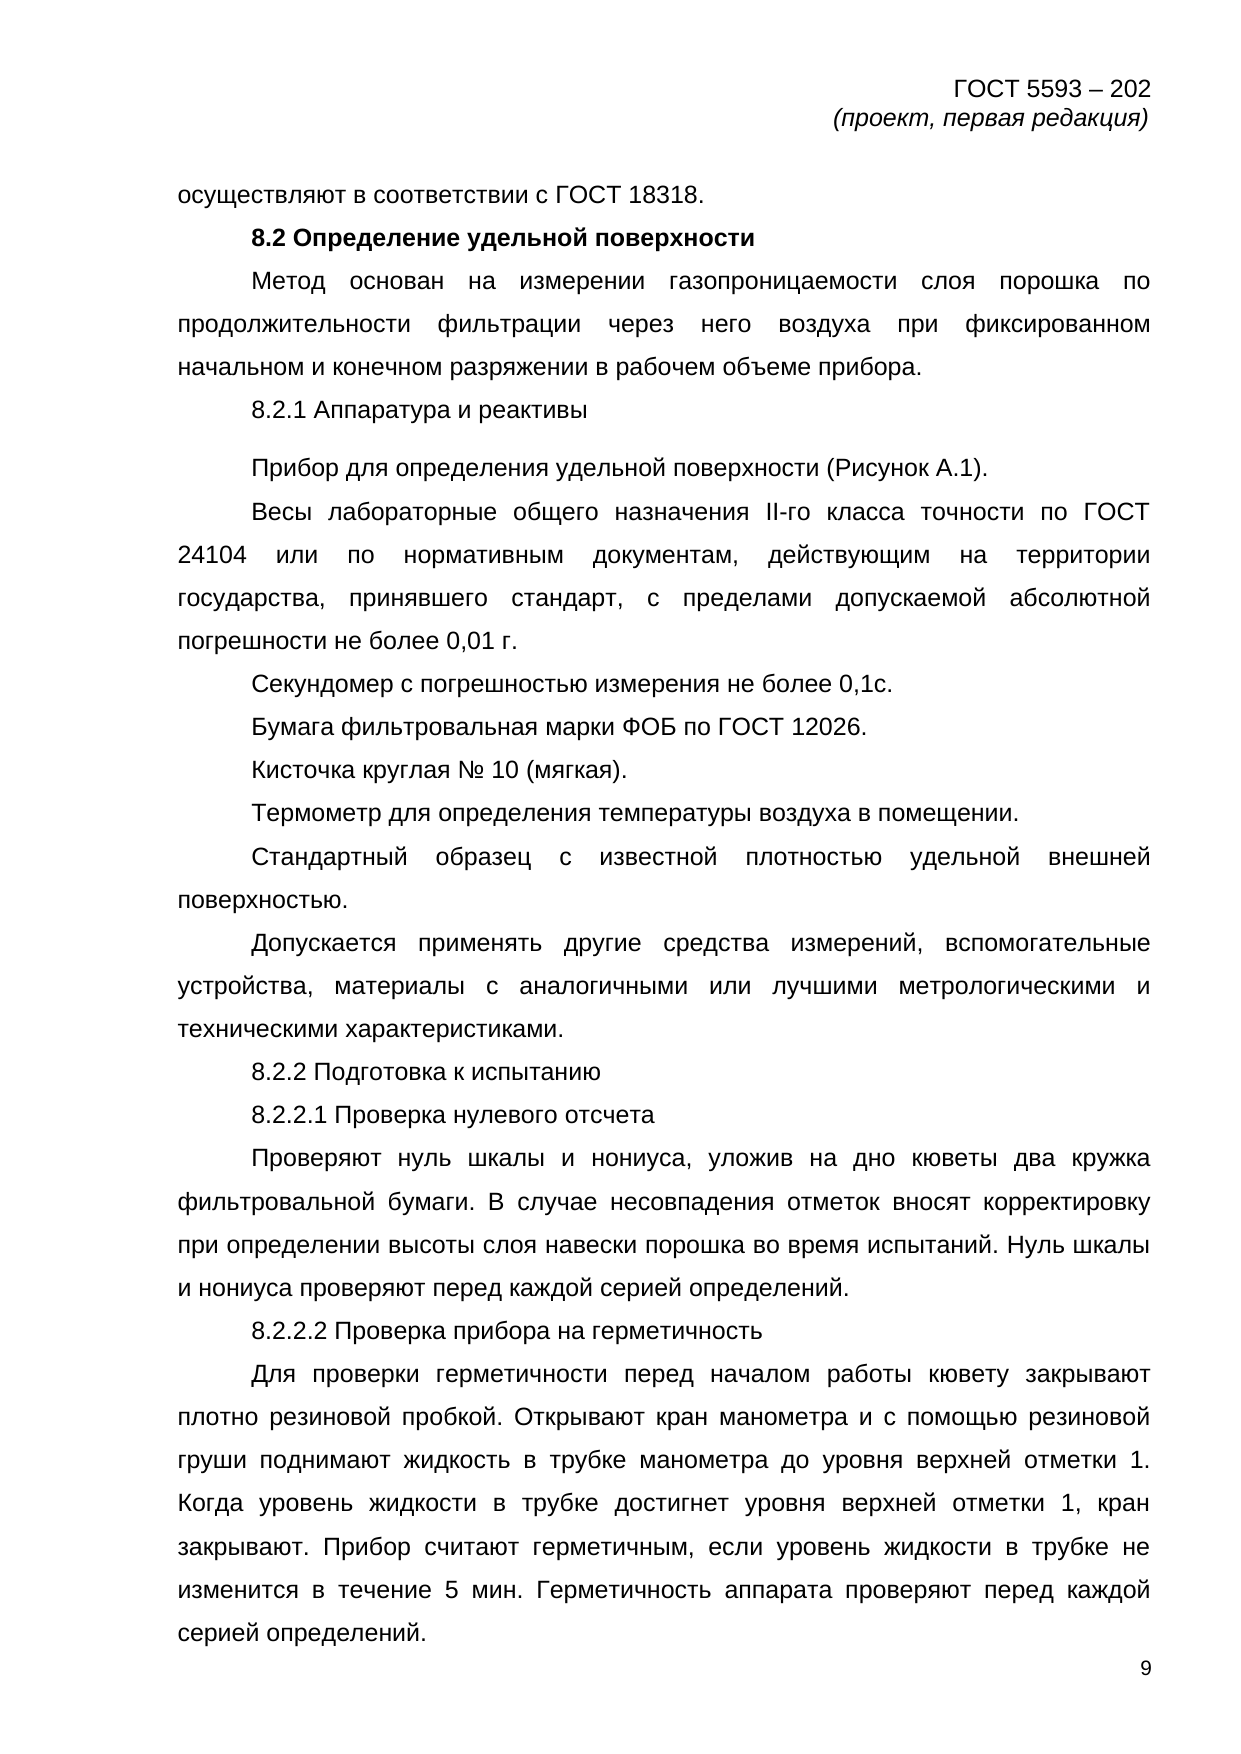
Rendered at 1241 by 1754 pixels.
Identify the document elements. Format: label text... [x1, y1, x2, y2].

text Проверяют нуль шкалы и нониуса, уложив на дно кюветы два кружка фильтровальной бумаги. В случае несовпадения отметок вносят корректировку при определении высоты слоя навески порошка во время испытаний. Нуль шкалы и нониуса проверяют перед каждой серией определений. [177, 1143, 1152, 1301]
text Допускается применять другие средства измерений, вспомогательные устройства, материалы с аналогичными или лучшими метрологическими и техническими характеристиками. [177, 928, 1152, 1043]
text 8.2 Определение удельной поверхности [177, 223, 1152, 252]
text Бумага фильтровальная марки ФОБ по ГОСТ 12026. [177, 712, 1152, 741]
text Секундомер с погрешностью измерения не более 0,1с. [177, 669, 1152, 698]
text Весы лабораторные общего назначения II-го класса точности по ГОСТ 24104 или по нормативным документам, действующим на территории государства, принявшего стандарт, с пределами допускаемой абсолютной погрешности не более 0,01 г. [177, 496, 1152, 654]
text 8.2.2 Подготовка к испытанию [177, 1057, 1152, 1086]
text Метод основан на измерении газопроницаемости слоя порошка по продолжительности фильтрации через него воздуха при фиксированном начальном и конечном разряжении в рабочем объеме прибора. [177, 266, 1152, 381]
text 8.2.2.1 Проверка нулевого отсчета [177, 1100, 1152, 1129]
text Для проверки герметичности перед началом работы кювету закрывают плотно резиновой пробкой. Открывают кран манометра и с помощью резиновой груши поднимают жидкость в трубке манометра до уровня верхней отметки 1. Когда уровень жидкости в трубке достигнет уровня верхней отметки 1, кран закрывают. Прибор считают герметичным, если уровень жидкости в трубке не изменится в течение 5 мин. Герметичность аппарата проверяют перед каждой серией определений. [177, 1359, 1152, 1646]
text 8.2.1 Аппаратура и реактивы [177, 395, 1152, 424]
text Стандартный образец с известной плотностью удельной внешней поверхностью. [177, 841, 1152, 913]
text Кисточка круглая № 10 (мягкая). [177, 755, 1152, 784]
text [177, 180, 1152, 208]
text Прибор для определения удельной поверхности (Рисунок А.1). [177, 453, 1152, 482]
text 8.2.2.2 Проверка прибора на герметичность [177, 1316, 1152, 1344]
text Термометр для определения температуры воздуха в помещении. [177, 798, 1152, 827]
